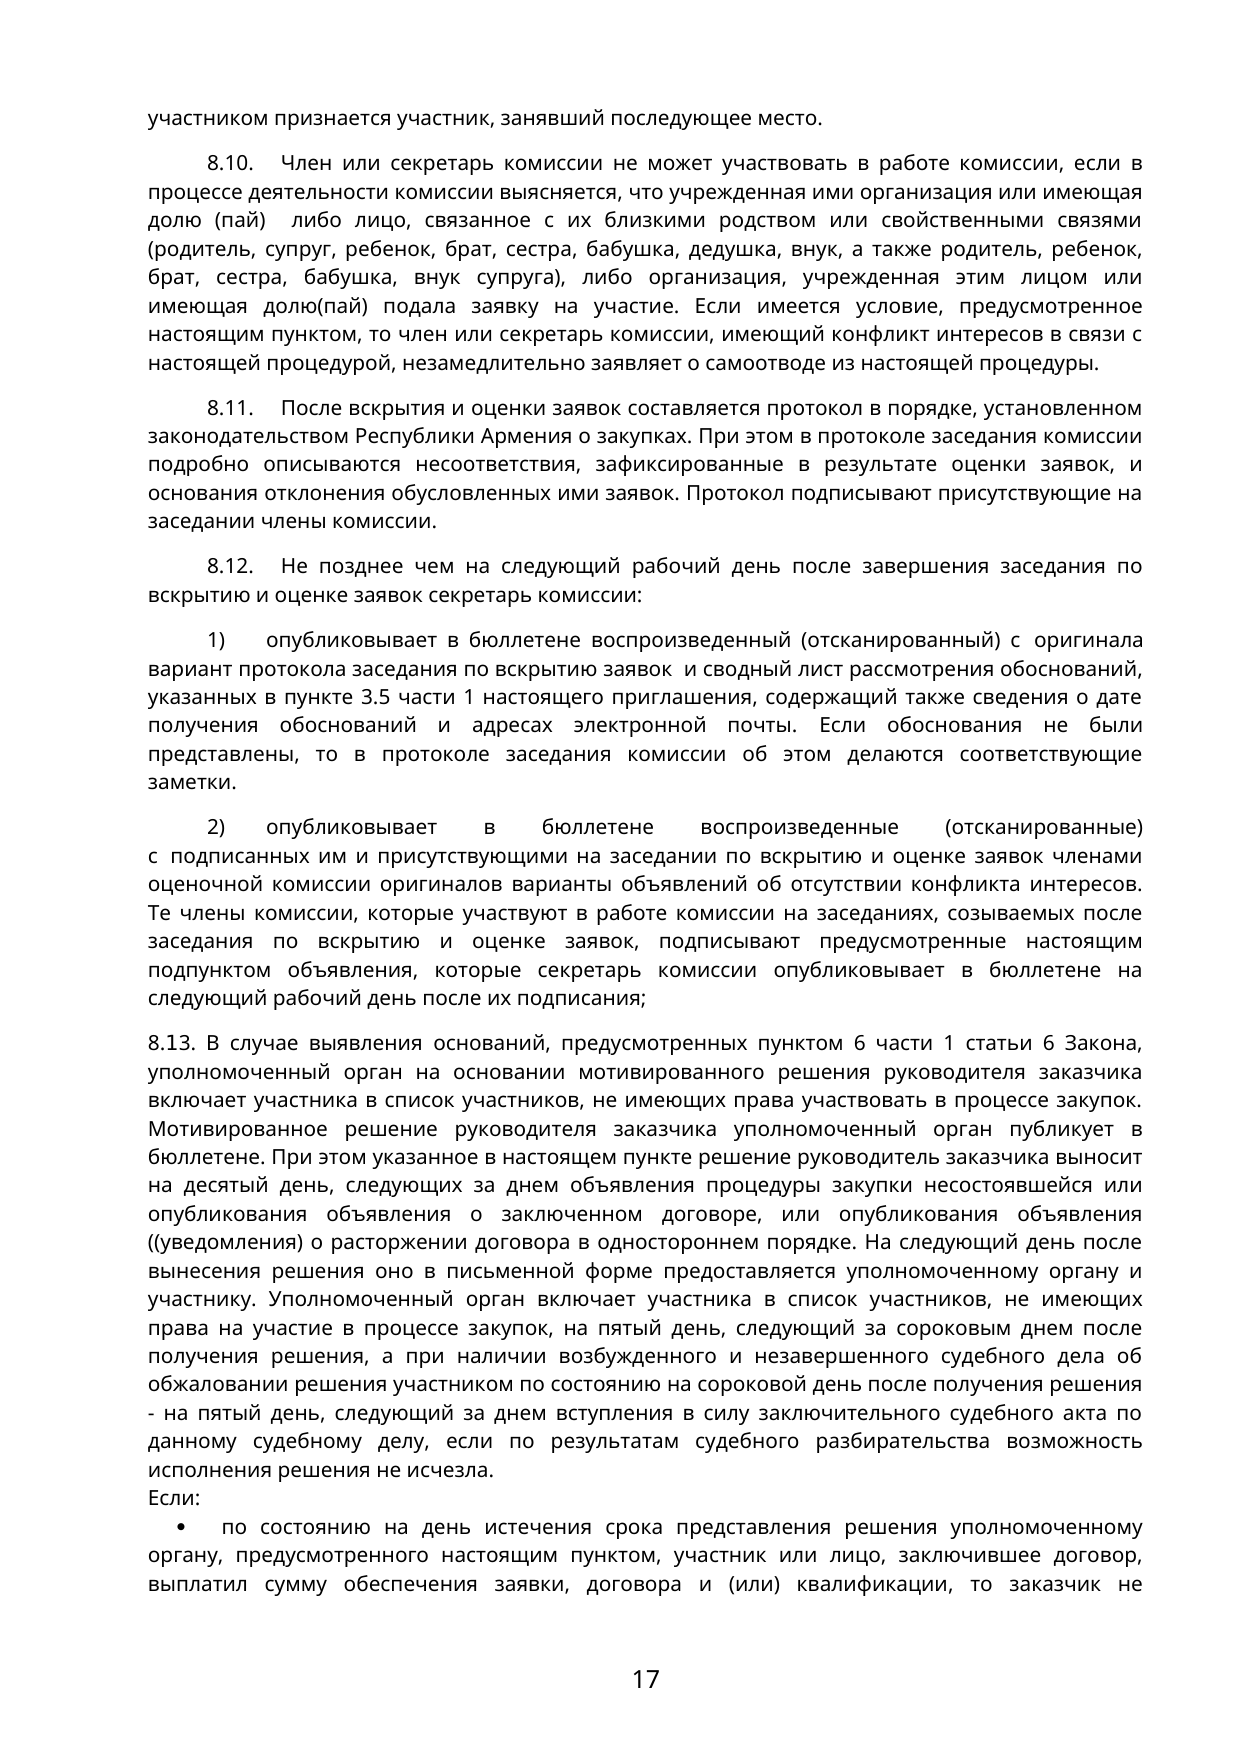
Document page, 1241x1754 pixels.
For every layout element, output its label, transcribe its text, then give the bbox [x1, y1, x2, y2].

text 2) опубликовывает в бюллетене воспроизведенные (отсканированные) с подписанных им и присутствующими на заседании по вскрытию и оценке заявок членами оценочной комиссии оригиналов варианты объявлений об отсутствии конфликта интересов. Те члены комиссии, которые участвуют в работе комиссии на заседаниях, созываемых после заседания по вскрытию и оценке заявок, подписывают предусмотренные настоящим подпунктом объявления, которые секретарь комиссии опубликовывает в бюллетене на следующий рабочий день после их подписания; [148, 812, 1144, 1012]
text 1) опубликовывает в бюллетене воспроизведенный (отсканированный) с оригинала вариант протокола заседания по вскрытию заявок и сводный лист рассмотрения обоснований, указанных в пункте 3.5 части 1 настоящего приглашения, содержащий также сведения о дате получения обоснований и адресах электронной почты. Если обоснования не были представлены, то в протоколе заседания комиссии об этом делаются соответствующие заметки. [148, 625, 1144, 796]
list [148, 1512, 1144, 1597]
text 8.10. Член или секретарь комиссии не может участвовать в работе комиссии, если в процессе деятельности комиссии выясняется, что учрежденная ими организация или имеющая долю (пай) либо лицо, связанное с их близкими родством или свойственными связями (родитель, супруг, ребенок, брат, сестра, бабушка, дедушка, внук, а также родитель, ребенок, брат, сестра, бабушка, внук супруга), либо организация, учрежденная этим лицом или имеющая долю(пай) подала заявку на участие. Если имеется условие, предусмотренное настоящим пунктом, то член или секретарь комиссии, имеющий конфликт интересов в связи с настоящей процедурой, незамедлительно заявляет о самоотводе из настоящей процедуры. [148, 148, 1144, 376]
text 8.12. Не позднее чем на следующий рабочий день после завершения заседания по вскрытию и оценке заявок секретарь комиссии: [148, 552, 1144, 608]
text 8.13. В случае выявления оснований, предусмотренных пунктом 6 части 1 статьи 6 Закона, уполномоченный орган на основании мотивированного решения руководителя заказчика включает участника в список участников, не имеющих права участвовать в процессе закупок. Мотивированное решение руководителя заказчика уполномоченный орган публикует в бюллетене. При этом указанное в настоящем пункте решение руководитель заказчика выносит на десятый день, следующих за днем объявления процедуры закупки несостоявшейся или опубликования объявления о заключенном договоре, или опубликования объявления ((уведомления) о расторжении договора в одностороннем порядке. На следующий день после вынесения решения оно в письменной форме предоставляется уполномоченному органу и участнику. Уполномоченный орган включает участника в список участников, не имеющих права на участие в процессе закупок, на пятый день, следующий за сороковым днем после получения решения, а при наличии возбужденного и незавершенного судебного дела об обжаловании решения участником по состоянию на сороковой день после получения решения - на пятый день, следующий за днем вступления в силу заключительного судебного акта по данному судебному делу, если по результатам судебного разбирательства возможность исполнения решения не исчезла. [148, 1028, 1144, 1483]
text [148, 103, 1144, 132]
text Если: [148, 1483, 1144, 1512]
text 8.11. После вскрытия и оценки заявок составляется протокол в порядке, установленном законодательством Республики Армения о закупках. При этом в протоколе заседания комиссии подробно описываются несоответствия, зафиксированные в результате оценки заявок, и основания отклонения обусловленных ими заявок. Протокол подписывают присутствующие на заседании члены комиссии. [148, 393, 1144, 535]
